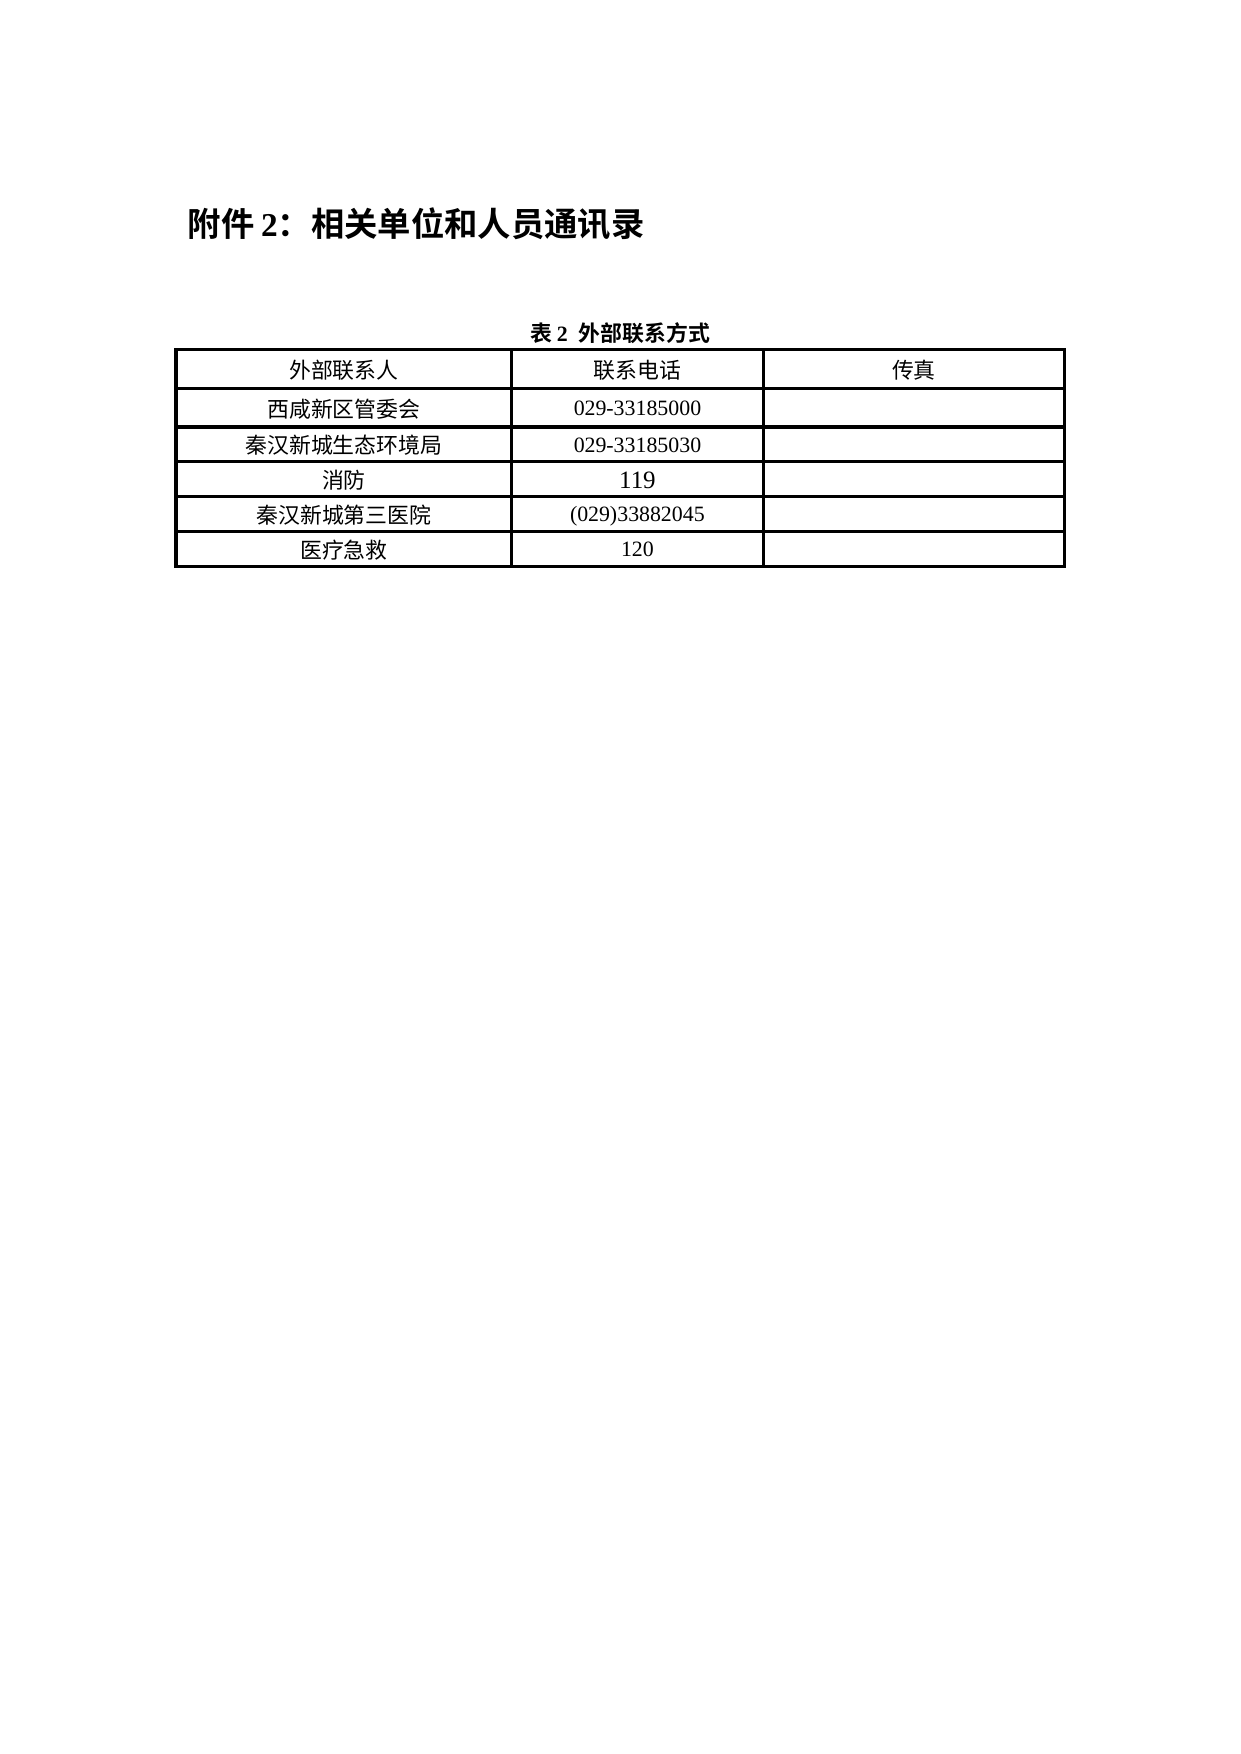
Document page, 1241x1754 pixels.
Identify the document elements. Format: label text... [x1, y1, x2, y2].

table_header 外部联系人 [178, 351, 510, 387]
text 表2 外部联系方式 [187, 316, 1053, 348]
table_header 传真 [765, 351, 1063, 387]
table_cell (029)33882045 [513, 498, 762, 530]
table_cell 医疗急救 [178, 533, 510, 564]
table_cell [765, 533, 1063, 564]
table_cell 消防 [178, 463, 510, 495]
table_header 联系电话 [513, 351, 762, 387]
table_cell 029-33185000 [513, 390, 762, 425]
table_cell 秦汉新城生态环境局 [178, 429, 510, 460]
table_cell 秦汉新城第三医院 [178, 498, 510, 530]
table_cell [765, 463, 1063, 495]
table_cell 119 [513, 463, 762, 495]
table_cell 西咸新区管委会 [178, 390, 510, 425]
table_cell [765, 390, 1063, 425]
table_cell [765, 429, 1063, 460]
table_cell 029-33185030 [513, 429, 762, 460]
table_cell [765, 498, 1063, 530]
subtitle 附件2：相关单位和人员通讯录 [187, 189, 1053, 254]
table_cell 120 [513, 533, 762, 564]
